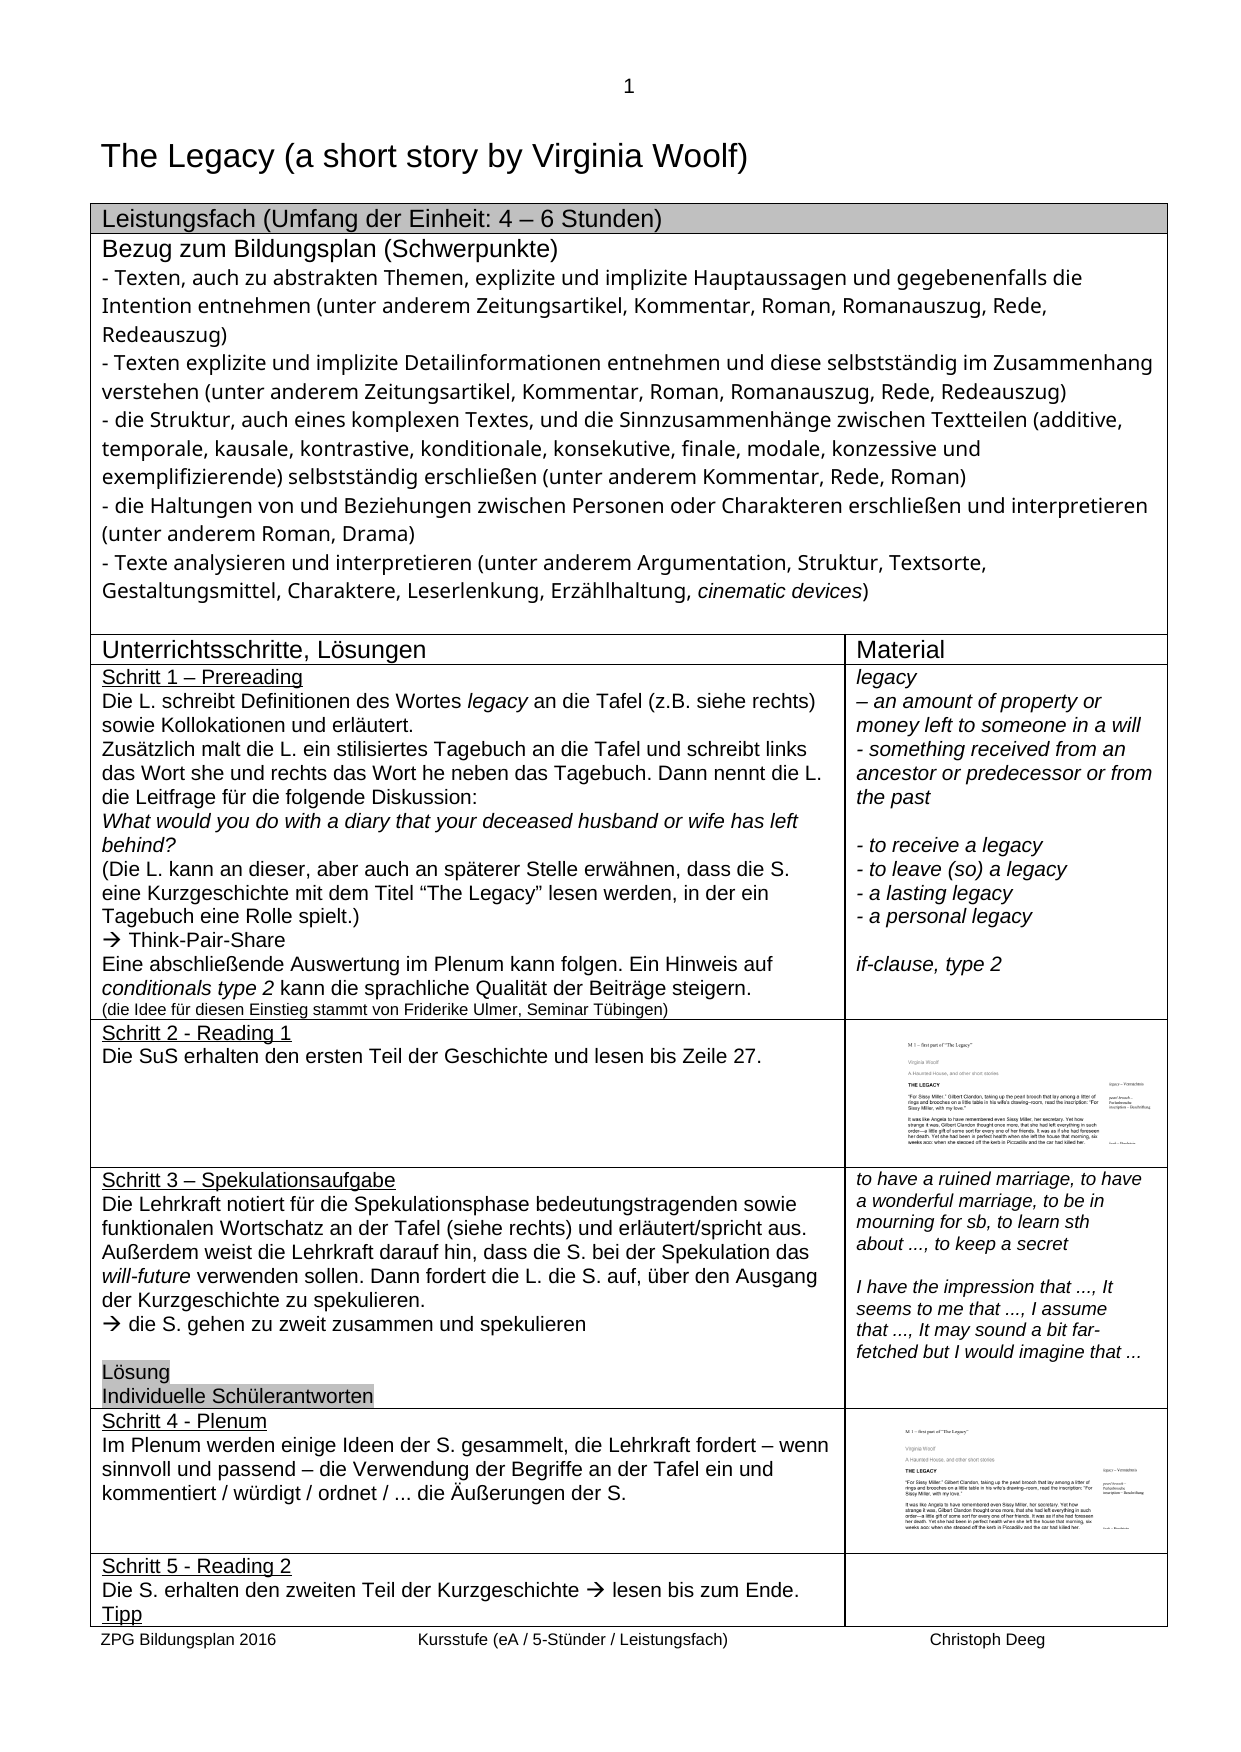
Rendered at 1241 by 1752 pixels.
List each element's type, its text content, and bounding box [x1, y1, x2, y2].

text The Legacy (a short story by Virginia Woolf) [100, 136, 1157, 174]
table_cell Schritt 1 – Prereading Die L. schreibt Definitionen des Wortes legacy an die Tafel (z.B. siehe rechts) sowie Kollokationen und erläutert. Zusätzlich malt die L. ein stilisiertes Tagebuch an die Tafel und schreibt links das Wort she und rechts das Wort he neben das Tagebuch. Dann nennt die L. die Leitfrage für die folgende Diskussion: What would you do with a diary that your deceased husband or wife has left behind? (Die L. kann an dieser, aber auch an späterer Stelle erwähnen, dass die S. eine Kurzgeschichte mit dem Titel “The Legacy” lesen werden, in der ein Tagebuch eine Rolle spielt.) Think-Pair-Share Eine abschließende Auswertung im Plenum kann folgen. Ein Hinweis auf conditionals type 2 kann die sprachliche Qualität der Beiträge steigern. (die Idee für diesen Einstieg stammt von Friderike Ulmer, Seminar Tübingen) [91, 665, 844, 1019]
table_cell [846, 1409, 1167, 1553]
table_cell Schritt 4 - Plenum Im Plenum werden einige Ideen der S. gesammelt, die Lehrkraft fordert – wenn sinnvoll und passend – die Verwendung der Begriffe an der Tafel ein und kommentiert / würdigt / ordnet / ... die Äußerungen der S. [91, 1409, 844, 1553]
table_cell [846, 1554, 1167, 1626]
table_cell legacy – an amount of property or money left to someone in a will - something received from an ancestor or predecessor or from the past - to receive a legacy - to leave (so) a legacy - a lasting legacy - a personal legacy if-clause, type 2 [846, 665, 1167, 1019]
table_cell Material [846, 635, 1167, 664]
table_cell Bezug zum Bildungsplan (Schwerpunkte) - Texten, auch zu abstrakten Themen, explizite und implizite Hauptaussagen und gegebenenfalls die Intention entnehmen (unter anderem Zeitungsartikel, Kommentar, Roman, Romanauszug, Rede, Redeauszug) - Texten explizite und implizite Detailinformationen entnehmen und diese selbstständig im Zusammenhang verstehen (unter anderem Zeitungsartikel, Kommentar, Roman, Romanauszug, Rede, Redeauszug) - die Struktur, auch eines komplexen Textes, und die Sinnzusammenhänge zwischen Textteilen (additive, temporale, kausale, kontrastive, konditionale, konsekutive, finale, modale, konzessive und exemplifizierende) selbstständig erschließen (unter anderem Kommentar, Rede, Roman) - die Haltungen von und Beziehungen zwischen Personen oder Charakteren erschließen und interpretieren (unter anderem Roman, Drama) - Texte analysieren und interpretieren (unter anderem Argumentation, Struktur, Textsorte, Gestaltungsmittel, Charaktere, Leserlenkung, Erzählhaltung, cinematic devices) [91, 234, 1167, 634]
table_cell Schritt 2 - Reading 1 Die SuS erhalten den ersten Teil der Geschichte und lesen bis Zeile 27. [91, 1020, 844, 1167]
table_cell [846, 1020, 1167, 1167]
table_header Leistungsfach (Umfang der Einheit: 4 – 6 Stunden) [765, 204, 1167, 233]
table_cell Unterrichtsschritte, Lösungen [91, 635, 844, 664]
table_cell Schritt 3 – Spekulationsaufgabe Die Lehrkraft notiert für die Spekulationsphase bedeutungstragenden sowie funktionalen Wortschatz an der Tafel (siehe rechts) und erläutert/spricht aus. Außerdem weist die Lehrkraft darauf hin, dass die S. bei der Spekulation das will-future verwenden sollen. Dann fordert die L. die S. auf, über den Ausgang der Kurzgeschichte zu spekulieren. die S. gehen zu zweit zusammen und spekulieren Lösung Individuelle Schülerantworten [91, 1168, 844, 1408]
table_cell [91, 1554, 844, 1626]
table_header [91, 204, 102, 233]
table_cell to have a ruined marriage, to have a wonderful marriage, to be in mourning for sb, to learn sth about ..., to keep a secret I have the impression that ..., It seems to me that ..., I assume that ..., It may sound a bit far-fetched but I would imagine that ... [846, 1168, 1167, 1408]
